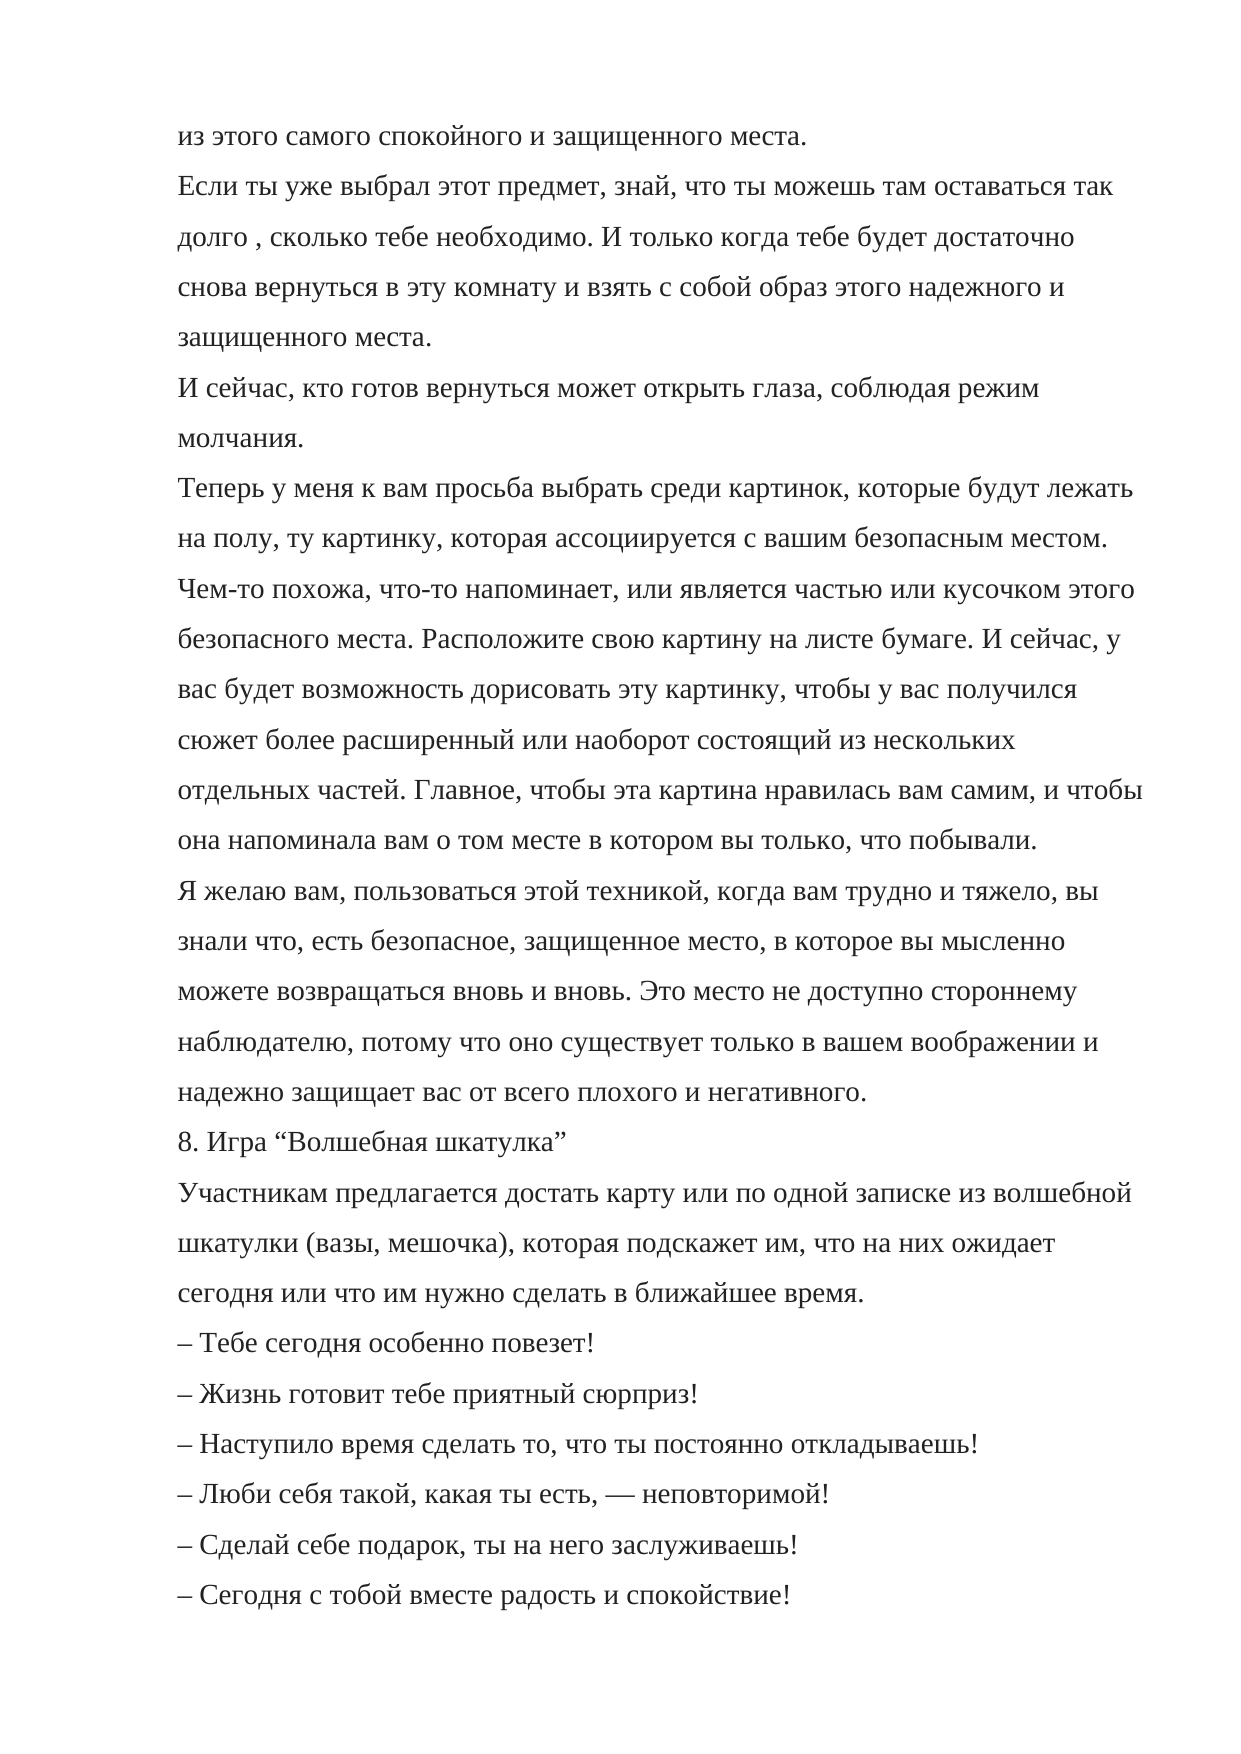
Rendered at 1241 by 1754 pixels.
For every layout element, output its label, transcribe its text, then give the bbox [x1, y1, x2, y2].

text 8. Игра “Волшебная шкатулка” [177, 1124, 1152, 1158]
text Участникам предлагается достать карту или по одной записке из волшебной шкатулки (вазы, мешочка), которая подскажет им, что на них ожидает сегодня или что им нужно сделать в ближайшее время. [177, 1175, 1152, 1309]
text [177, 118, 1152, 1108]
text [177, 1326, 1152, 1611]
